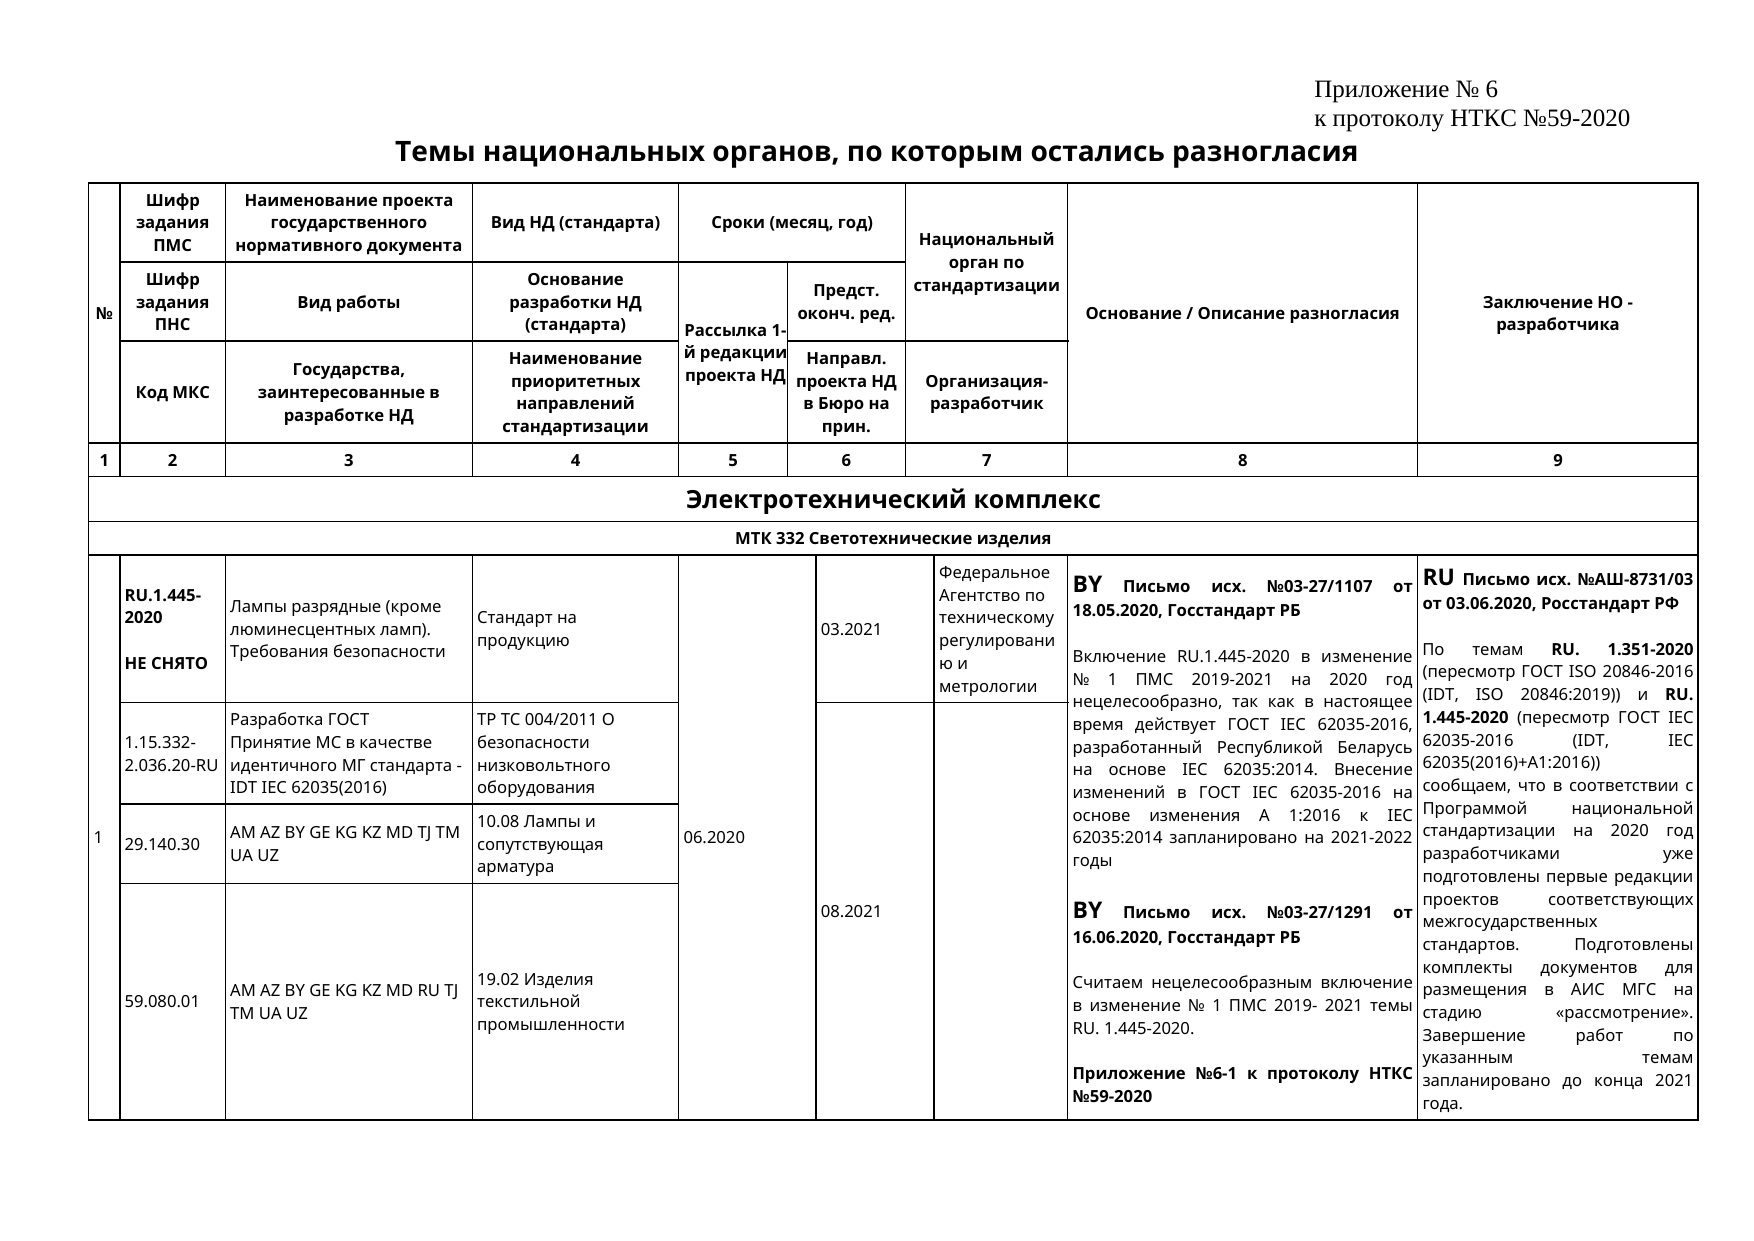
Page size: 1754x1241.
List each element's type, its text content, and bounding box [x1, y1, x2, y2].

table_cell Рассылка 1-й редакции проекта НД [679, 263, 787, 442]
table_cell Стандарт на продукцию [473, 556, 678, 702]
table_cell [473, 884, 678, 1119]
table_cell BY Письмо исх. №03-27/1107 от 18.05.2020, Госстандарт РБ Включение RU.1.445-2020 в изменение № 1 ПМС 2019-2021 на 2020 год нецелесообразно, так как в настоящее время действует ГОСТ IEC 62035-2016, разработанный Республикой Беларусь на основе IEC 62035:2014. Внесение изменений в ГОСТ IEC 62035-2016 на основе изменения А 1:2016 к IEC 62035:2014 запланировано на 2021-2022 годы BY Письмо исх. №03-27/1291 от 16.06.2020, Госстандарт РБ Считаем нецелесообразным включение в изменение № 1 ПМС 2019- 2021 темы RU. 1.445-2020. Приложение №6-1 к протоколу НТКС №59-2020 На основании вышеизложенного предлагаем Российской Федерации присоединиться к ГОСТ IEC 62035-2016 и ввести-его в действие, в связи с тем, что ГОСТ IEC 62035-2016 необходим для реализации требований ТР ТС 004/2011 и включен в проекты актуализированных перечней стандартов к нему ЗАМЕЧАНИЕ НЕ СНЯТО [1068, 556, 1417, 1119]
table_cell 06.2020 [679, 556, 815, 1119]
table_cell 3 [226, 444, 472, 476]
table_cell 08.2021 [817, 703, 933, 1119]
table_cell 2 [121, 444, 225, 476]
table_cell 4 [473, 444, 678, 476]
table_header Вид НД (стандарта) [473, 184, 678, 261]
table_cell Федеральное Агентство по техническому регулированию и метрологии [935, 556, 1067, 702]
table_cell 7 [906, 444, 1067, 476]
table_cell Государства, заинтересованные в разработке НД [226, 342, 472, 442]
table_cell 6 [788, 444, 905, 476]
table_cell МТК 332 Светотехнические изделия [89, 522, 1697, 554]
table_cell 1.15.332-2.036.20-RU [121, 703, 225, 803]
table_cell AM AZ BY GE KG KZ MD TJ TM UA UZ [226, 805, 472, 882]
table_cell 10.08 Лампы и сопутствующая арматура [473, 805, 678, 882]
table_header Сроки (месяц, год) [679, 184, 905, 261]
table_cell 1 [89, 444, 119, 476]
table_cell Вид работы [226, 263, 472, 340]
table_cell 59.080.01 [121, 884, 225, 1119]
table_cell 5 [679, 444, 787, 476]
table_cell Код МКС [121, 342, 225, 442]
table_cell RU.1.445-2020 НЕ СНЯТО [121, 556, 225, 702]
table_header Шифр задания ПМС [121, 184, 225, 261]
table_cell Предст. оконч. ред. [788, 263, 905, 340]
table_cell 03.2021 [817, 556, 933, 702]
table_cell Наименование приоритетных направлений стандартизации [473, 342, 678, 442]
table_cell ТР ТС 004/2011 О безопасности низковольтного оборудования [473, 703, 678, 803]
table_cell Шифр задания ПНС [121, 263, 225, 340]
table_cell Лампы разрядные (кроме люминесцентных ламп). Требования безопасности [226, 556, 472, 702]
table_header Заключение НО -разработчика [1418, 184, 1697, 442]
table_cell Разработка ГОСТ Принятие МС в качестве идентичного МГ стандарта - IDT IEC 62035(2016) [226, 703, 472, 803]
table_cell 1 [89, 556, 119, 1119]
table_cell RU Письмо исх. №АШ-8731/03 от 03.06.2020, Росстандарт РФ По темам RU. 1.351-2020 (пересмотр ГОСТ ISO 20846-2016 (IDT, ISO 20846:2019)) и RU. 1.445-2020 (пересмотр ГОСТ IEC 62035-2016 (IDT, IEC 62035(2016)+А1:2016)) сообщаем, что в соответствии с Программой национальной стандартизации на 2020 год разработчиками уже подготовлены первые редакции проектов соответствующих межгосударственных стандартов. Подготовлены комплекты документов для размещения в АИС МГС на стадию «рассмотрение». Завершение работ по указанным темам запланировано до конца 2021 года. Учитывая вышеуказанное, Госстандарт считает нецелесообразным перенос разработки стандартов по темам RU.1.351-2020 и RU.1.445-2020 на более поздний срок [1418, 556, 1697, 1119]
table_header Национальный орган по стандартизации [906, 184, 1067, 340]
table_cell Организация-разработчик [906, 342, 1067, 442]
table_header Основание / Описание разногласия [1068, 184, 1417, 442]
table_cell 29.140.30 [121, 805, 225, 882]
table_header Наименование проекта государственного нормативного документа [226, 184, 472, 261]
table_cell Основание разработки НД (стандарта) [473, 263, 678, 340]
table_cell Направл. проекта НД в Бюро на прин. [788, 342, 905, 442]
table_header № [89, 184, 119, 442]
table_cell 8 [1068, 444, 1417, 476]
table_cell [226, 884, 472, 1119]
table_cell Электротехнический комплекс [89, 477, 1697, 521]
table_cell 9 [1418, 444, 1697, 476]
table_cell [935, 703, 1067, 1119]
text Темы национальных органов, по которым остались разногласия [118, 131, 1636, 170]
